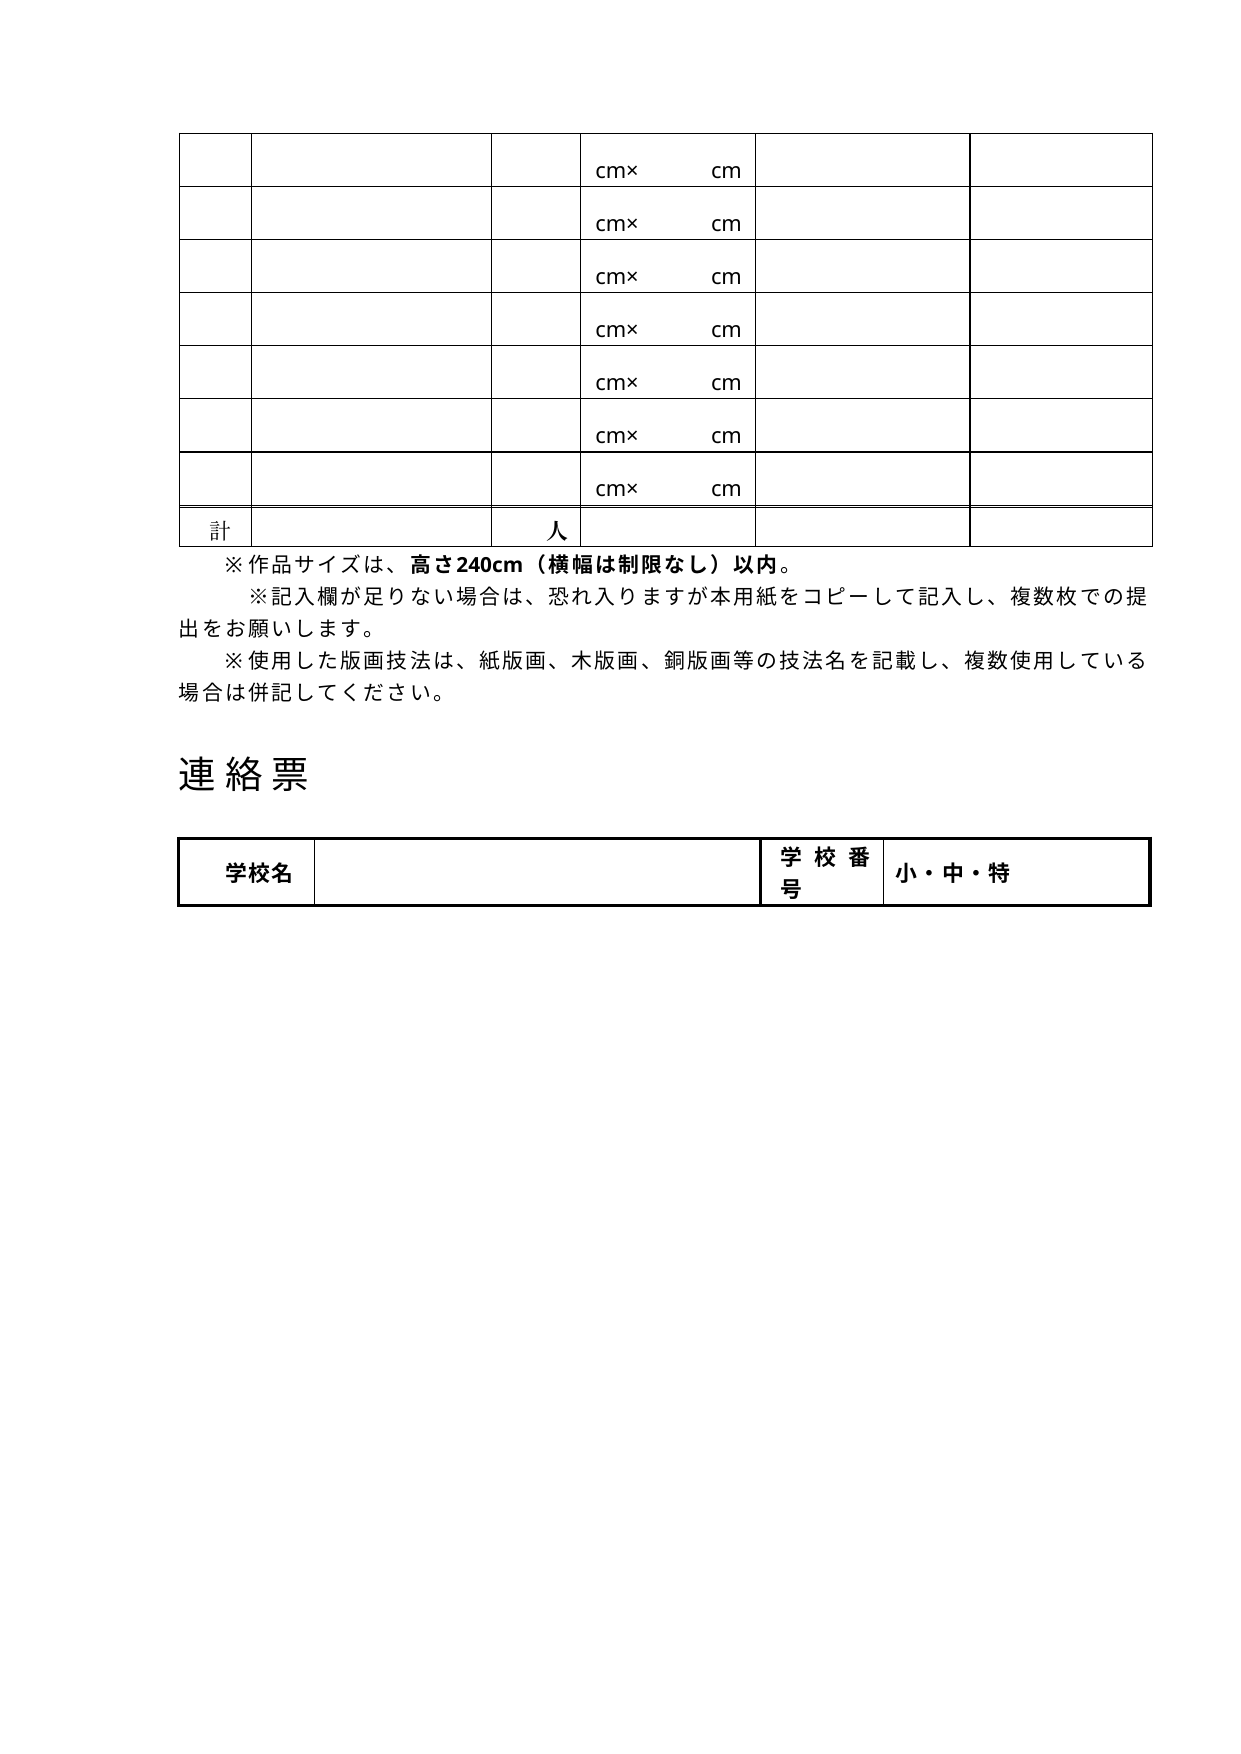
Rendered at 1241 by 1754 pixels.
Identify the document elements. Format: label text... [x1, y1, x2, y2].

text ※使用した版画技法は、紙版画、木版画、銅版画等の技法名を記載し、複数使用している場合は併記してください。 [179, 643, 1150, 708]
table_cell cm× cm [581, 453, 755, 504]
table_cell [971, 399, 1152, 451]
table_cell [492, 453, 580, 504]
table_cell cm× cm [581, 293, 755, 345]
table_cell cm× cm [581, 187, 755, 239]
table_cell [252, 508, 491, 546]
text 連絡票 [179, 740, 1150, 804]
table_cell [252, 134, 491, 186]
table_cell [180, 134, 251, 186]
table_cell [971, 453, 1152, 504]
table_cell [971, 508, 1152, 546]
table_cell [756, 187, 969, 239]
table_cell cm× cm [581, 346, 755, 398]
table_cell [252, 187, 491, 239]
table_cell [756, 346, 969, 398]
table_cell [756, 134, 969, 186]
table_cell [252, 453, 491, 504]
table_cell 計 [180, 508, 251, 546]
table_cell cm× cm [581, 399, 755, 451]
table_cell [756, 508, 969, 546]
text ※作品サイズは、高さ240cm（横幅は制限なし）以内。 [179, 547, 1150, 579]
table_cell [180, 240, 251, 292]
table_cell [581, 508, 755, 546]
table_cell [180, 399, 251, 451]
table_cell [492, 399, 580, 451]
table_cell [180, 453, 251, 504]
table_cell [971, 240, 1152, 292]
table_cell [180, 346, 251, 398]
table_cell [492, 240, 580, 292]
table_cell [180, 293, 251, 345]
table_header [315, 840, 759, 904]
table_cell [971, 187, 1152, 239]
table_cell cm× cm [581, 240, 755, 292]
table_cell [252, 240, 491, 292]
table_cell [252, 346, 491, 398]
table_cell [252, 399, 491, 451]
table_cell [971, 134, 1152, 186]
table_header 小・中・特 [884, 840, 1148, 904]
table_cell [971, 346, 1152, 398]
table_cell 人 [492, 508, 580, 546]
table_header 学校番号 [762, 840, 883, 904]
table_cell [492, 346, 580, 398]
table_cell [180, 187, 251, 239]
table_cell [492, 293, 580, 345]
table_cell [252, 293, 491, 345]
table_cell [756, 240, 969, 292]
text ※記入欄が足りない場合は、恐れ入りますが本用紙をコピーして記入し、複数枚での提出をお願いします。 [179, 579, 1150, 643]
table_cell [756, 293, 969, 345]
table_cell [971, 293, 1152, 345]
table_cell [492, 134, 580, 186]
table_cell [756, 453, 969, 504]
table_cell cm× cm [581, 134, 755, 186]
table_cell [492, 187, 580, 239]
table_cell [756, 399, 969, 451]
table_header 学校名 [180, 840, 314, 904]
